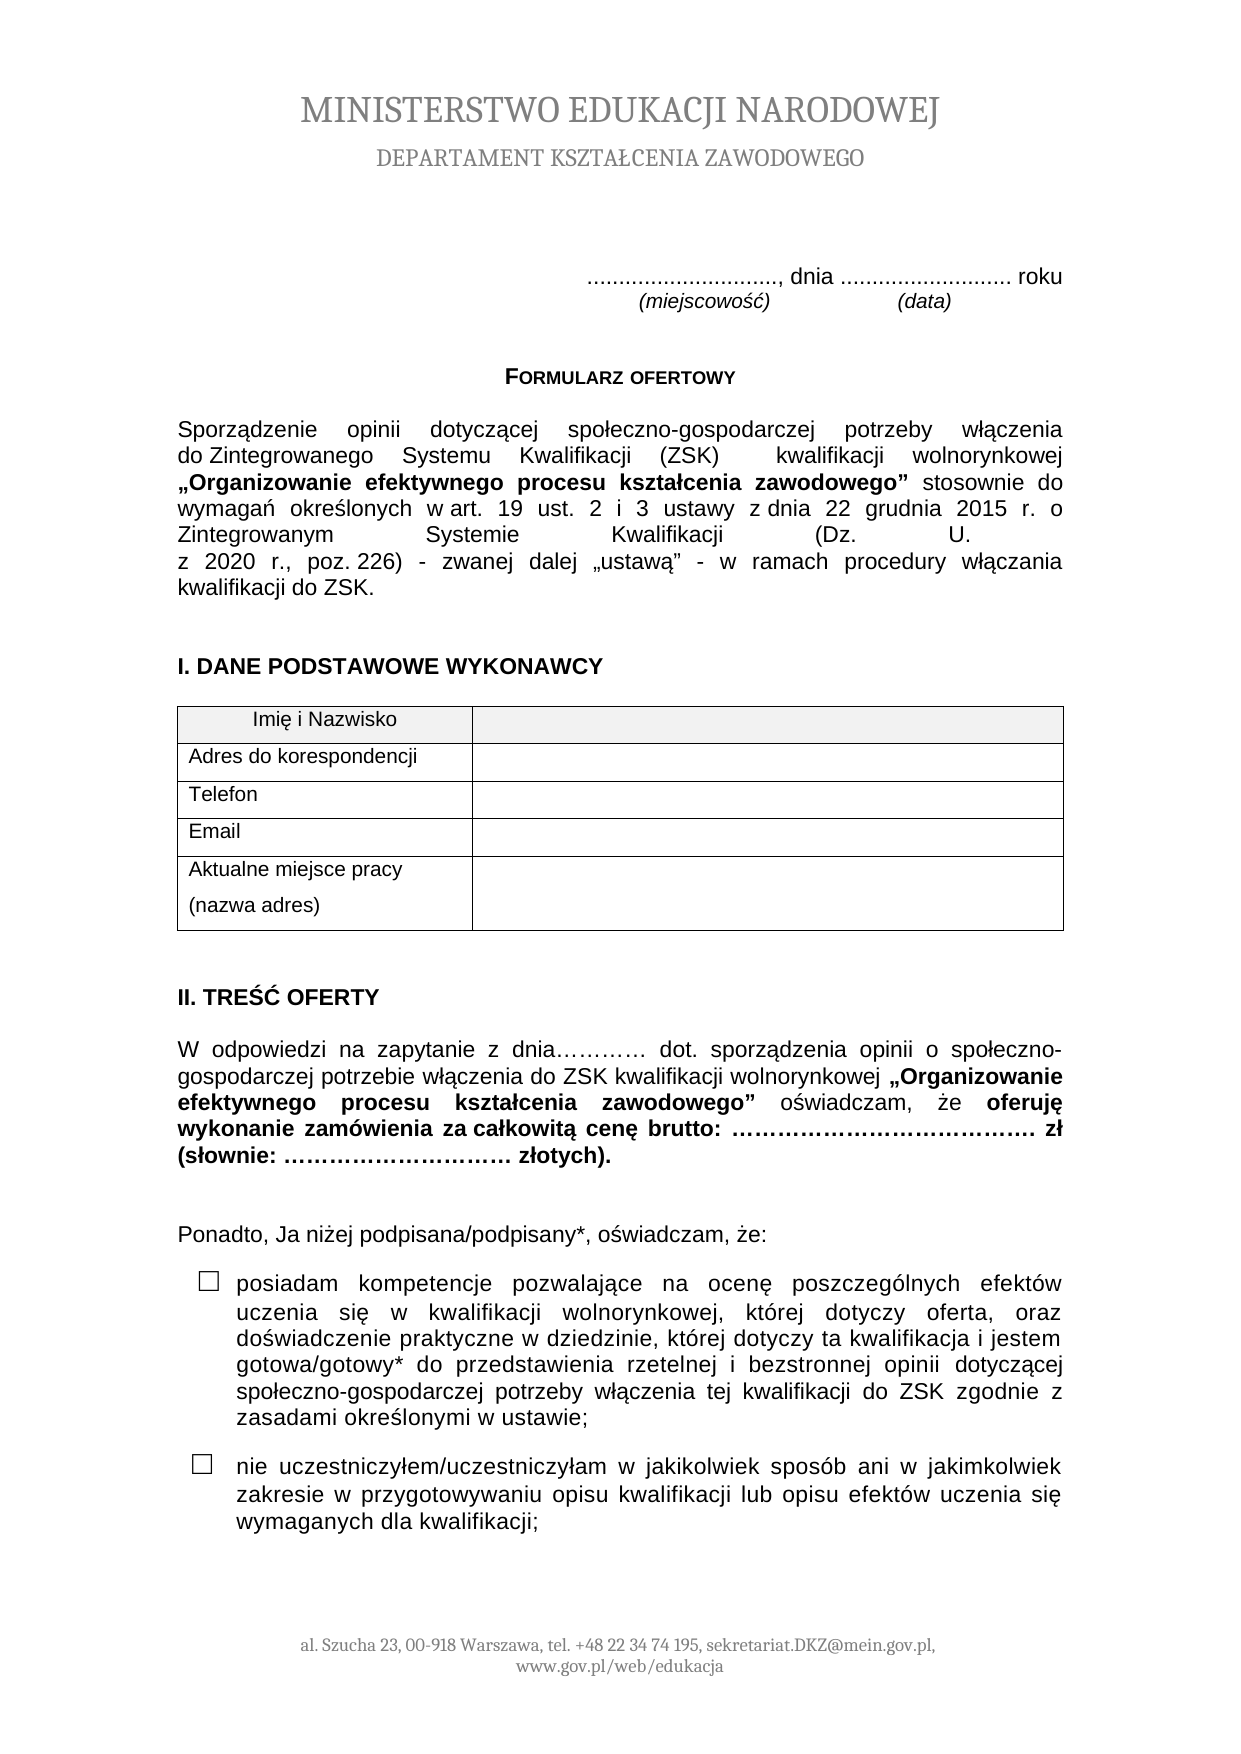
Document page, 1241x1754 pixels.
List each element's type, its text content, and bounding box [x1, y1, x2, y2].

table_header Imię i Nazwisko [178, 707, 472, 743]
table_cell Aktualne miejsce pracy (nazwa adres) [178, 857, 472, 930]
subtitle Formularz ofertowy [177, 363, 1063, 389]
table_header [473, 707, 1063, 743]
list posiadam kompetencje pozwalające na ocenę poszczególnych efektów uczenia się w kwalifikacji wolnorynkowej, której dotyczy oferta, oraz doświadczenie praktyczne w dziedzinie, której dotyczy ta kwalifikacja i jestem gotowa/gotowy* do przedstawienia rzetelnej i bezstronnej opinii dotyczącej społeczno-gospodarczej potrzeby włączenia tej kwalifikacji do ZSK zgodnie z zasadami określonymi w ustawie; [199, 1260, 1063, 1430]
table_cell Adres do korespondencji [178, 744, 472, 781]
text .............................., dnia ........................... roku [177, 263, 1063, 289]
table_cell [473, 782, 1063, 818]
text I. DANE PODSTAWOWE WYKONAWCY [177, 653, 1063, 679]
text Ponadto, Ja niżej podpisana/podpisany*, oświadczam, że: [177, 1221, 1063, 1247]
table_cell [473, 819, 1063, 856]
list nie uczestniczyłem/uczestniczyłam w jakikolwiek sposób ani w jakimkolwiek zakresie w przygotowywaniu opisu kwalifikacji lub opisu efektów uczenia się wymaganych dla kwalifikacji; [192, 1443, 1063, 1534]
table_cell Telefon [178, 782, 472, 818]
table_cell [473, 744, 1063, 781]
subtitle II. TREŚĆ OFERTY [177, 983, 1063, 1010]
table_cell [473, 857, 1063, 930]
table_cell Email [178, 819, 472, 856]
text (miejscowość) (data) [398, 289, 1063, 313]
text Sporządzenie opinii dotyczącej społeczno-gospodarczej potrzeby włączenia do Zintegrowanego Systemu Kwalifikacji (ZSK) kwalifikacji wolnorynkowej „Organizowanie efektywnego procesu kształcenia zawodowego” stosownie do wymagań określonych w art. 19 ust. 2 i 3 ustawy z dnia 22 grudnia 2015 r. o Zintegrowanym Systemie Kwalifikacji (Dz. U. z 2020 r., poz. 226) - zwanej dalej „ustawą” - w ramach procedury włączania kwalifikacji do ZSK. [177, 416, 1063, 600]
text W odpowiedzi na zapytanie z dnia………… dot. sporządzenia opinii o społeczno-gospodarczej potrzebie włączenia do ZSK kwalifikacji wolnorynkowej „Organizowanie efektywnego procesu kształcenia zawodowego” oświadczam, że oferuję wykonanie zamówienia za całkowitą cenę brutto: …………………………………. zł (słownie: ………………………… złotych). [177, 1036, 1063, 1168]
